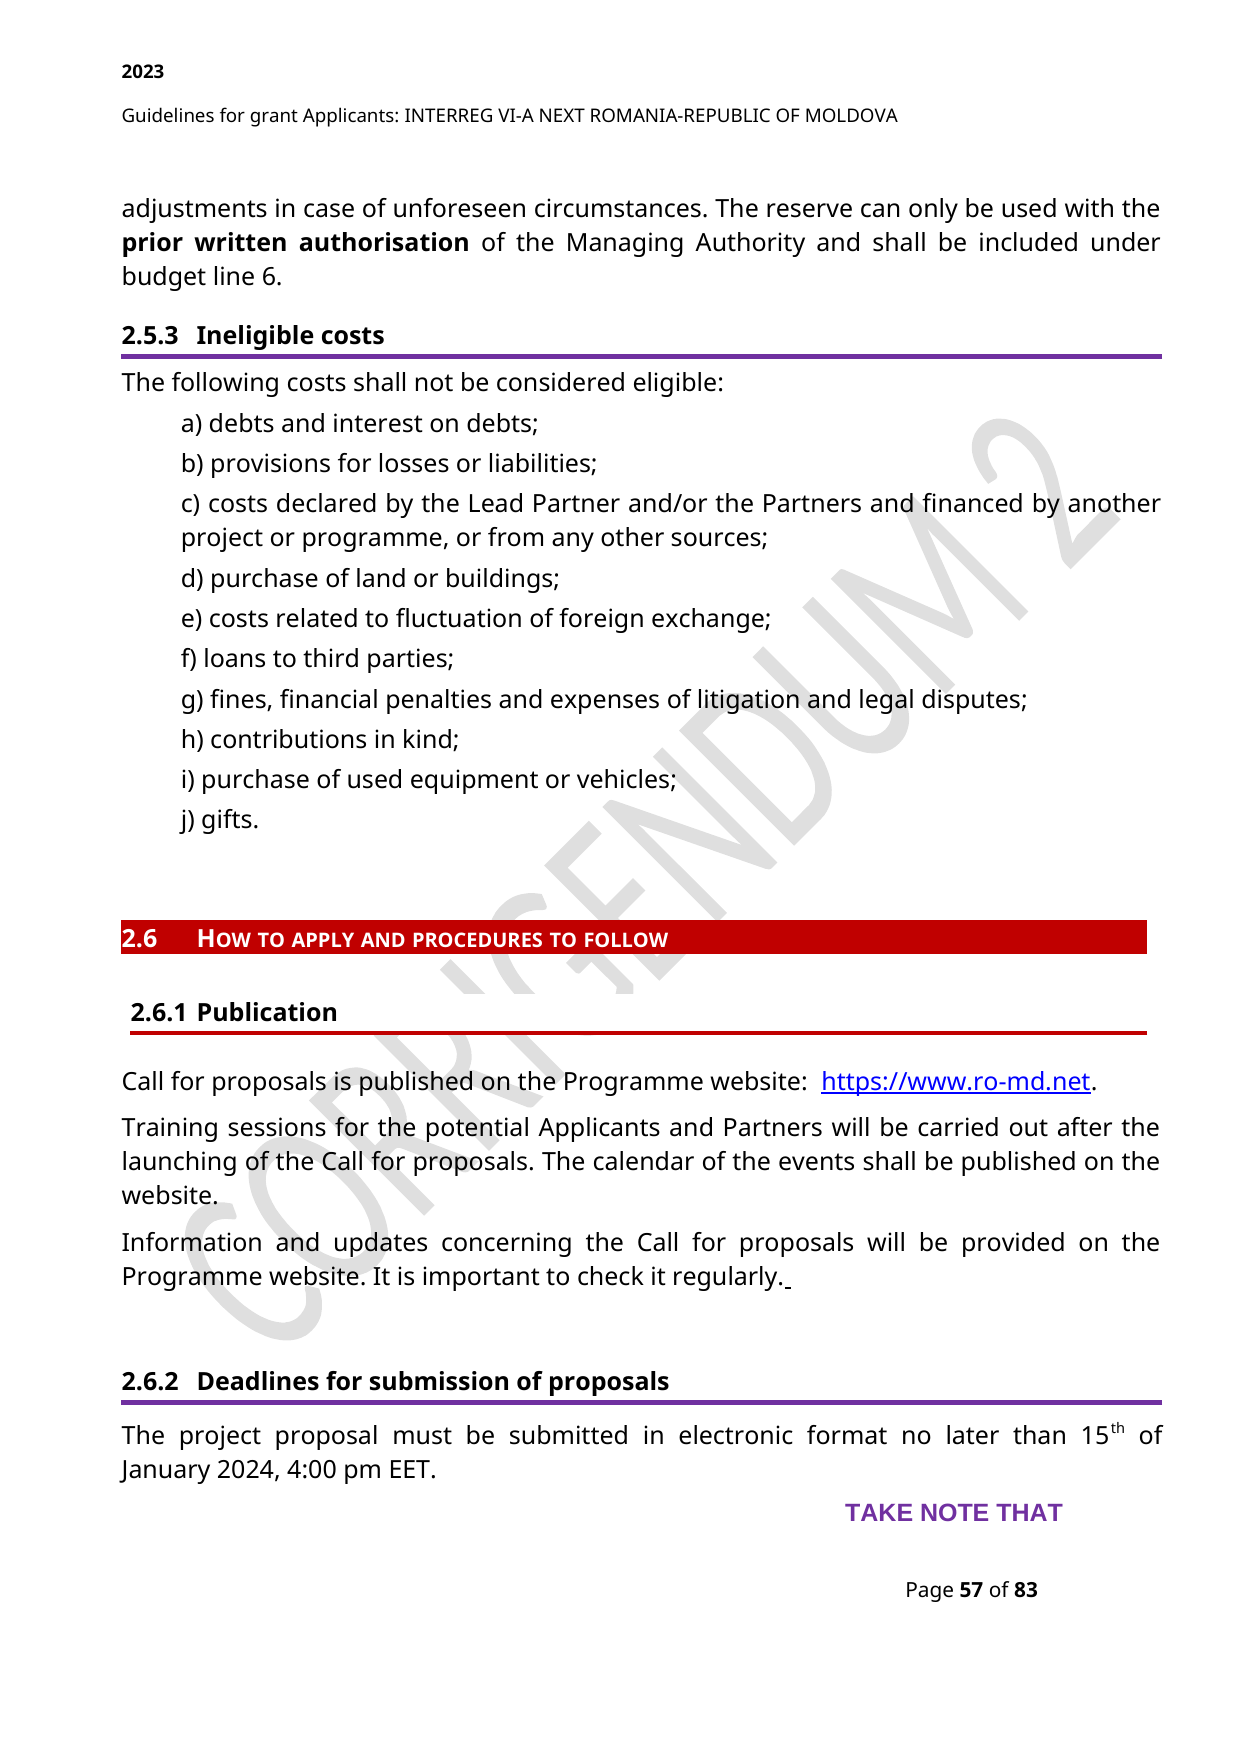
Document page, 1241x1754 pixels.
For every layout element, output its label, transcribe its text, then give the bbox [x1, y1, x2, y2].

text TAKE NOTE THAT [721, 1498, 1162, 1527]
text 2.6 How to apply and procedures to follow [121, 920, 1147, 954]
text Information and updates concerning the Call for proposals will be provided on the Programme website. It is important to check it regularly. [121, 1224, 1162, 1292]
text b) provisions for losses or liabilities; [181, 446, 1162, 480]
text h) contributions in kind; [181, 722, 1162, 756]
text a) debts and interest on debts; [181, 405, 1162, 439]
text d) purchase of land or buildings; [181, 560, 1162, 594]
text Training sessions for the potential Applicants and Partners will be carried out after the launching of the Call for proposals. The calendar of the events shall be published on the website. [121, 1110, 1162, 1212]
text g) fines, financial penalties and expenses of litigation and legal disputes; [181, 681, 1162, 715]
text 2.6.2 Deadlines for submission of proposals [121, 1364, 1162, 1400]
text 2.6.1 Publication [130, 994, 1147, 1031]
text e) costs related to fluctuation of foreign exchange; [181, 601, 1162, 635]
text i) purchase of used equipment or vehicles; [181, 762, 1162, 796]
text c) costs declared by the Lead Partner and/or the Partners and financed by another project or programme, or from any other sources; [181, 486, 1162, 554]
text The project proposal must be submitted in electronic format no later than 15th of January 2024, 4:00 pm EET. [121, 1417, 1162, 1486]
text 2.5.3 Ineligible costs [121, 318, 1162, 354]
text j) gifts. [181, 802, 1162, 836]
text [121, 191, 1162, 293]
text f) loans to third parties; [181, 641, 1162, 675]
text Call for proposals is published on the Programme website: https://www.ro-md.net. [121, 1063, 1162, 1097]
text The following costs shall not be considered eligible: [121, 365, 1162, 399]
